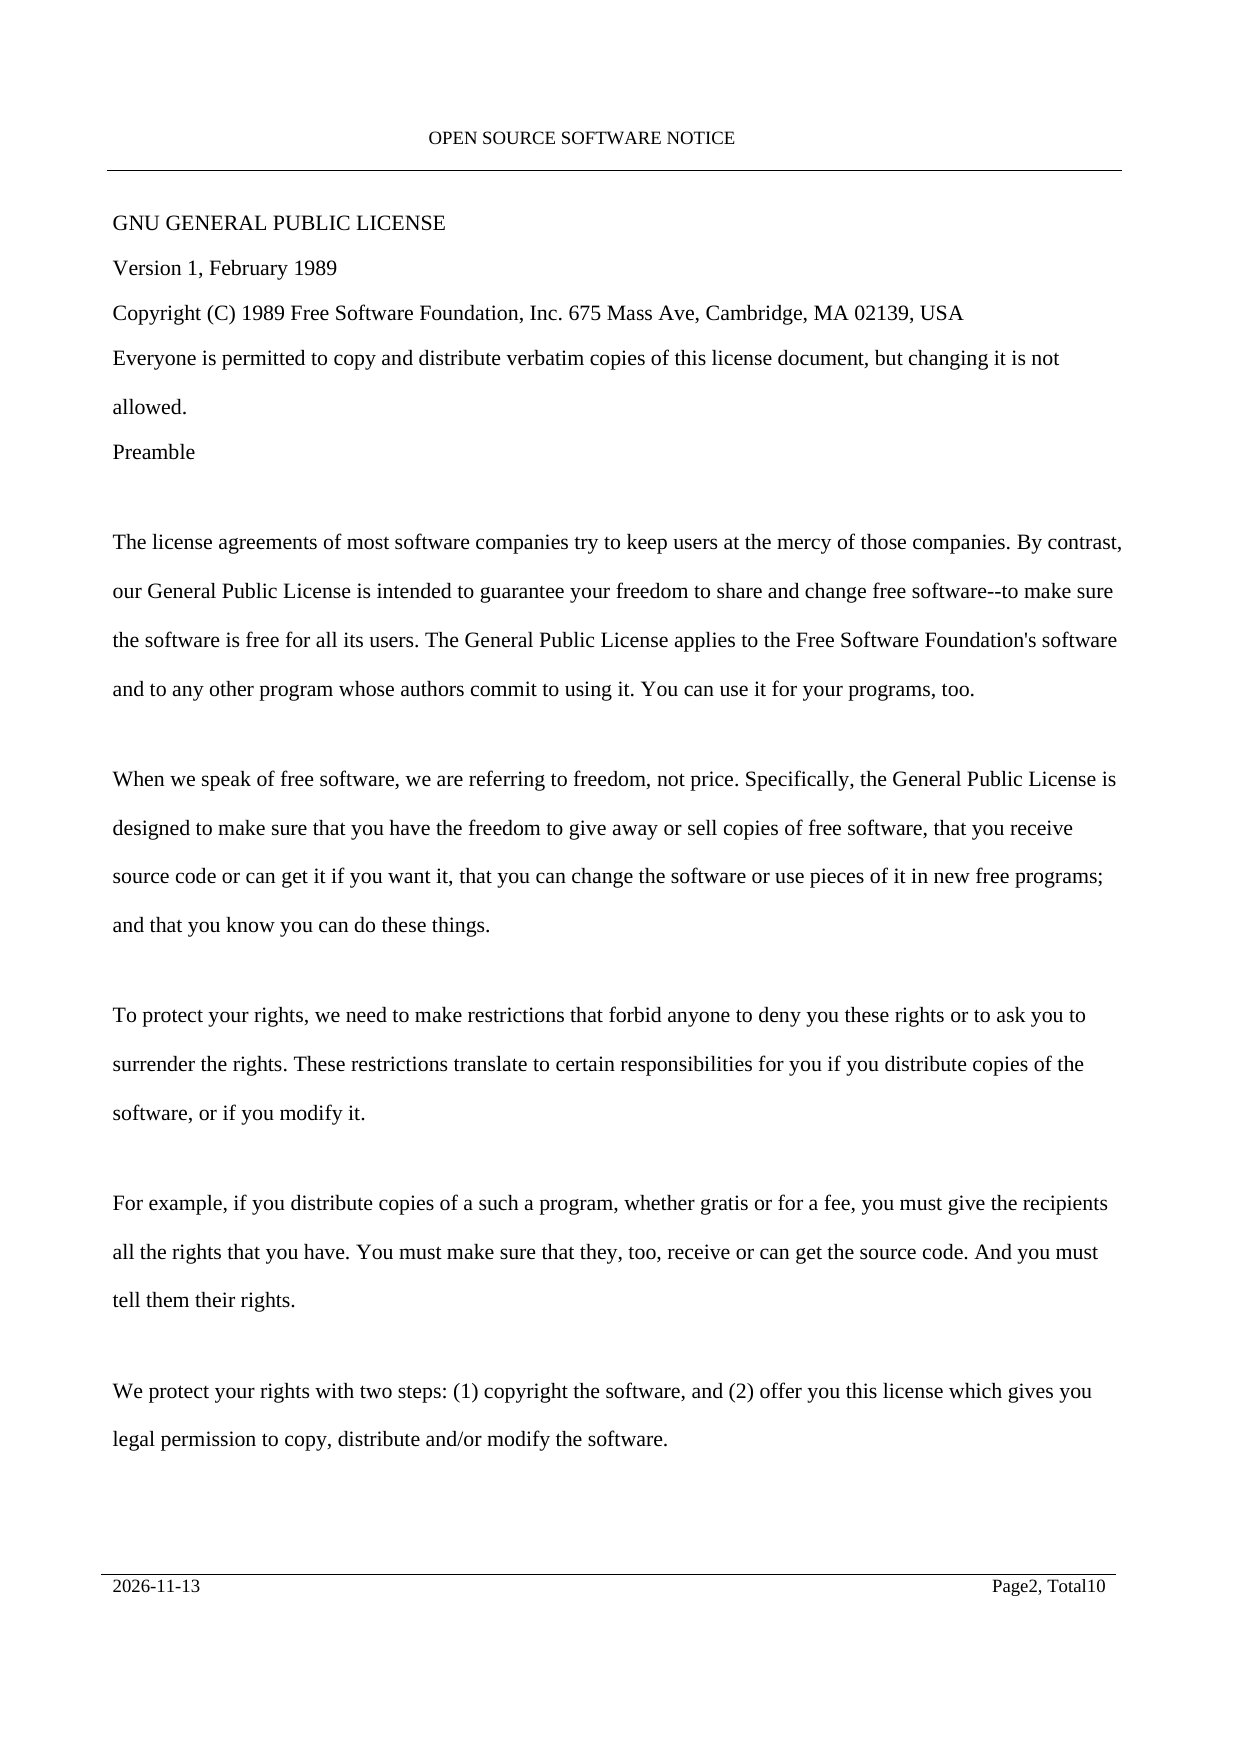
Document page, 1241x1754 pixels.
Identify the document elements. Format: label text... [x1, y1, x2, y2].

text To protect your rights, we need to make restrictions that forbid anyone to deny you these rights or to ask you to surrender the rights. These restrictions translate to certain responsibilities for you if you distribute copies of the software, or if you modify it. [112, 999, 1128, 1129]
text When we speak of free software, we are referring to freedom, not price. Specifically, the General Public License is designed to make sure that you have the freedom to give away or sell copies of free software, that you receive source code or can get it if you want it, that you can change the software or use pieces of it in new free programs; and that you know you can do these things. [112, 762, 1128, 941]
text Preamble [112, 436, 1128, 468]
text Everyone is permitted to copy and distribute verbatim copies of this license document, but changing it is not allowed. [112, 342, 1128, 423]
text GNU GENERAL PUBLIC LICENSE [112, 206, 1128, 239]
text Version 1, February 1989 [112, 251, 1128, 284]
text We protect your rights with two steps: (1) copyright the software, and (2) offer you this license which gives you legal permission to copy, distribute and/or modify the software. [112, 1374, 1128, 1455]
text For example, if you distribute copies of a such a program, whether gratis or for a fee, you must give the recipients all the rights that you have. You must make sure that they, too, receive or can get the source code. And you must tell them their rights. [112, 1186, 1128, 1316]
text Copyright (C) 1989 Free Software Foundation, Inc. 675 Mass Ave, Cambridge, MA 02139, USA [112, 297, 1128, 329]
text The license agreements of most software companies try to keep users at the mercy of those companies. By contrast, our General Public License is intended to guarantee your freedom to share and change free software--to make sure the software is free for all its users. The General Public License applies to the Free Software Foundation's software and to any other program whose authors commit to using it. You can use it for your programs, too. [112, 526, 1128, 704]
